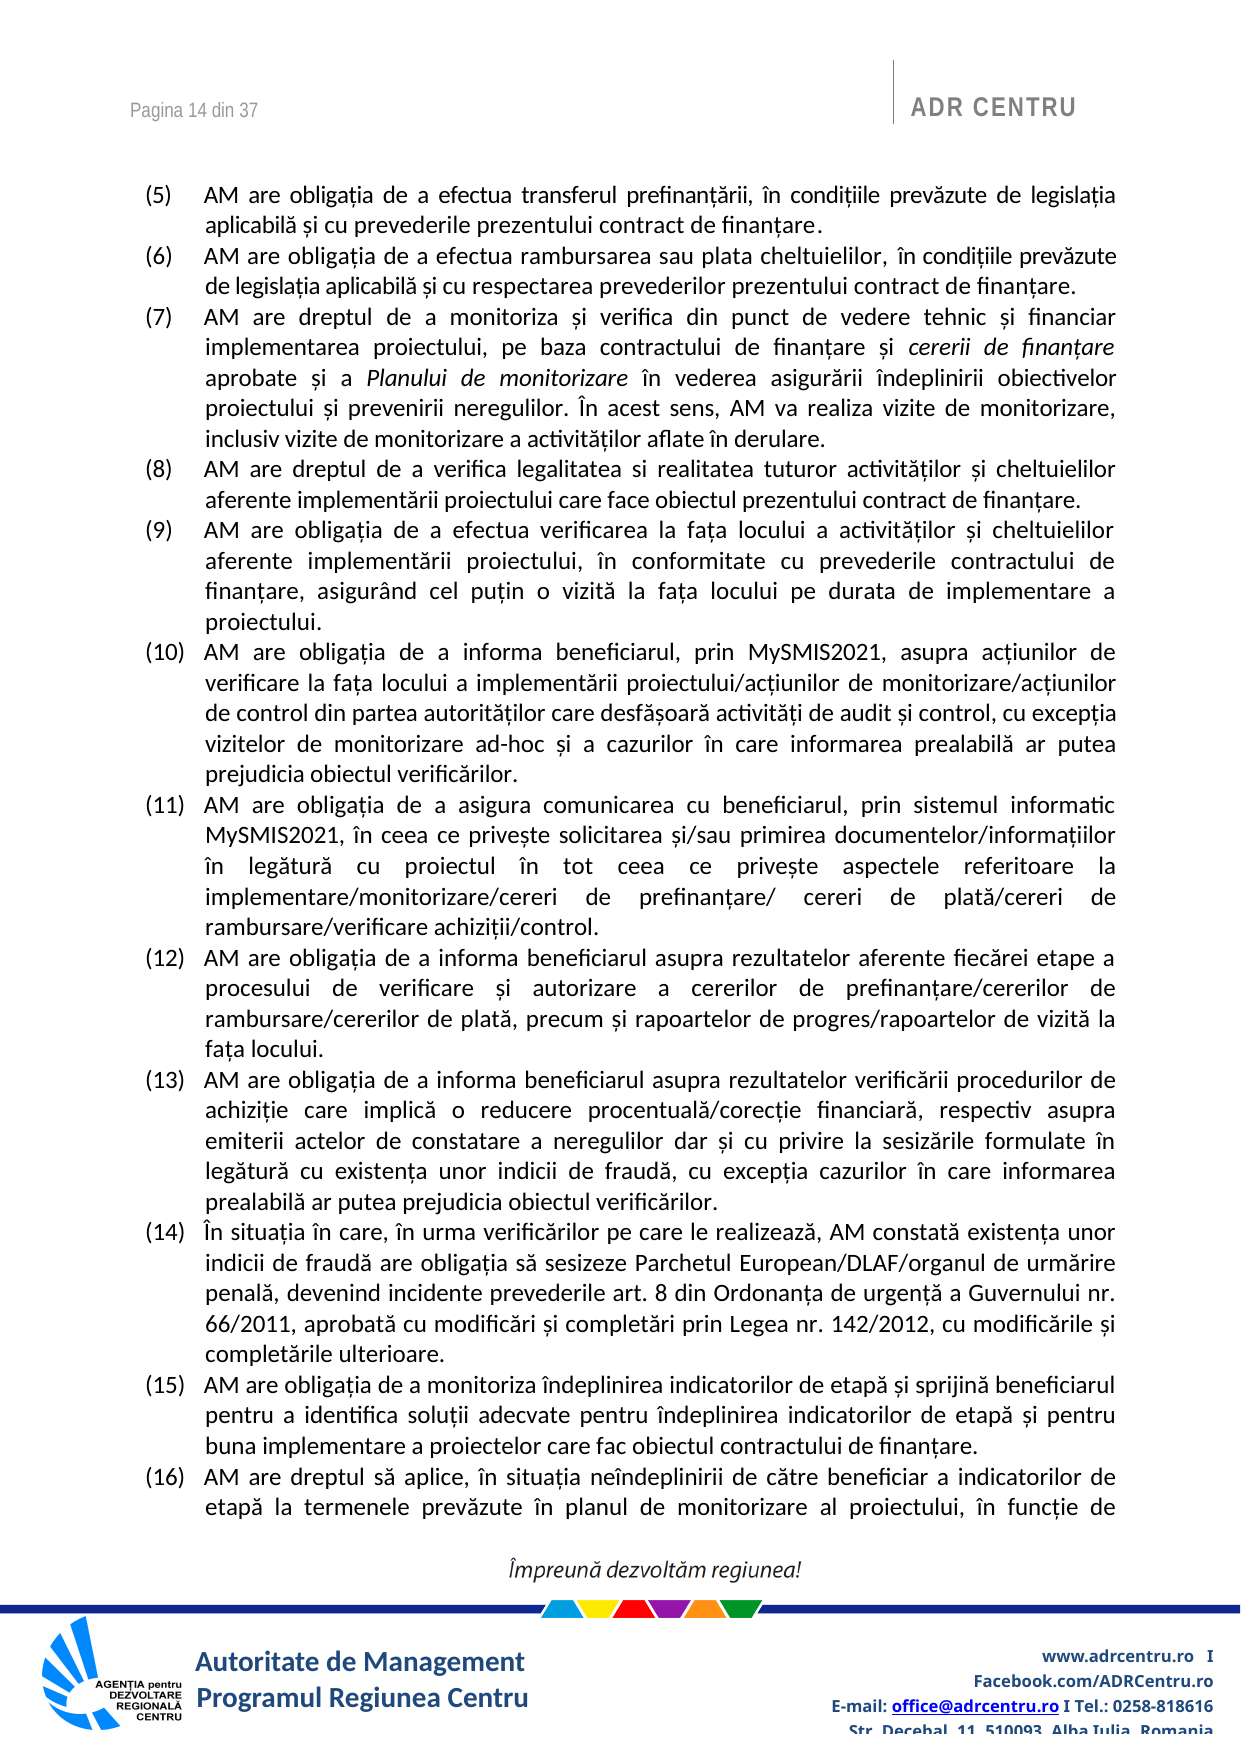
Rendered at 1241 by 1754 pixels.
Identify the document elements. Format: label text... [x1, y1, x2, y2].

list AM are dreptul de a monitoriza și verifica din punct de vedere tehnic şi financiar implementarea proiectului, pe baza contractului de finanțare și cererii de finanțare aprobate și a Planului de monitorizare în vederea asigurării îndeplinirii obiectivelor proiectului și prevenirii neregulilor. În acest sens, AM va realiza vizite de monitorizare, inclusiv vizite de monitorizare a activităților aflate în derulare. [145, 301, 1117, 453]
picture [495, 1556, 814, 1583]
list AM are obligația de a informa beneficiarul, prin MySMIS2021, asupra acțiunilor de verificare la fața locului a implementării proiectului/acțiunilor de monitorizare/acțiunilor de control din partea autorităților care desfășoară activități de audit și control, cu excepția vizitelor de monitorizare ad-hoc și a cazurilor în care informarea prealabilă ar putea prejudicia obiectul verificărilor. [145, 637, 1117, 789]
list AM are obligația de a asigura comunicarea cu beneficiarul, prin sistemul informatic MySMIS2021, în ceea ce privește solicitarea și/sau primirea documentelor/informațiilor în legătură cu proiectul în tot ceea ce privește aspectele referitoare la implementare/monitorizare/cereri de prefinanțare/ cereri de plată/cereri de rambursare/verificare achiziții/control. [145, 789, 1117, 942]
list AM are obligația de a informa beneficiarul asupra rezultatelor aferente fiecărei etape a procesului de verificare și autorizare a cererilor de prefinanțare/cererilor de rambursare/cererilor de plată, precum și rapoartelor de progres/rapoartelor de vizită la fața locului. [145, 942, 1117, 1064]
list AM are obligația de a efectua rambursarea sau plata cheltuielilor, în condițiile prevăzute de legislația aplicabilă și cu respectarea prevederilor prezentului contract de finanțare. [145, 240, 1117, 301]
list În situația în care, în urma verificărilor pe care le realizează, AM constată existența unor indicii de fraudă are obligația să sesizeze Parchetul European/DLAF/organul de urmărire penală, devenind incidente prevederile art. 8 din Ordonanța de urgență a Guvernului nr. 66/2011, aprobată cu modificări și completări prin Legea nr. 142/2012, cu modificările și completările ulterioare. [145, 1216, 1117, 1369]
list AM are obligația de a monitoriza îndeplinirea indicatorilor de etapă și sprijină beneficiarul pentru a identifica soluții adecvate pentru îndeplinirea indicatorilor de etapă și pentru buna implementare a proiectelor care fac obiectul contractului de finanțare. [145, 1369, 1117, 1461]
list AM are dreptul de a verifica legalitatea si realitatea tuturor activităților și cheltuielilor aferente implementării proiectului care face obiectul prezentului contract de finanțare. [145, 453, 1117, 514]
picture [574, 1600, 1241, 1618]
list AM are obligația de a efectua verificarea la fața locului a activităților și cheltuielilor aferente implementării proiectului, în conformitate cu prevederile contractului de finanțare, asigurând cel puțin o vizită la fața locului pe durata de implementare a proiectului. [145, 514, 1117, 637]
list AM are obligația de a informa beneficiarul asupra rezultatelor verificării procedurilor de achiziție care implică o reducere procentuală/corecție financiară, respectiv asupra emiterii actelor de constatare a neregulilor dar și cu privire la sesizările formulate în legătură cu existența unor indicii de fraudă, cu excepția cazurilor în care informarea prealabilă ar putea prejudicia obiectul verificărilor. [145, 1064, 1117, 1216]
picture [0, 1600, 550, 1730]
list AM are obligația de a efectua transferul prefinanțării, în condițiile prevăzute de legislația aplicabilă și cu prevederile prezentului contract de finanțare. [145, 179, 1117, 240]
